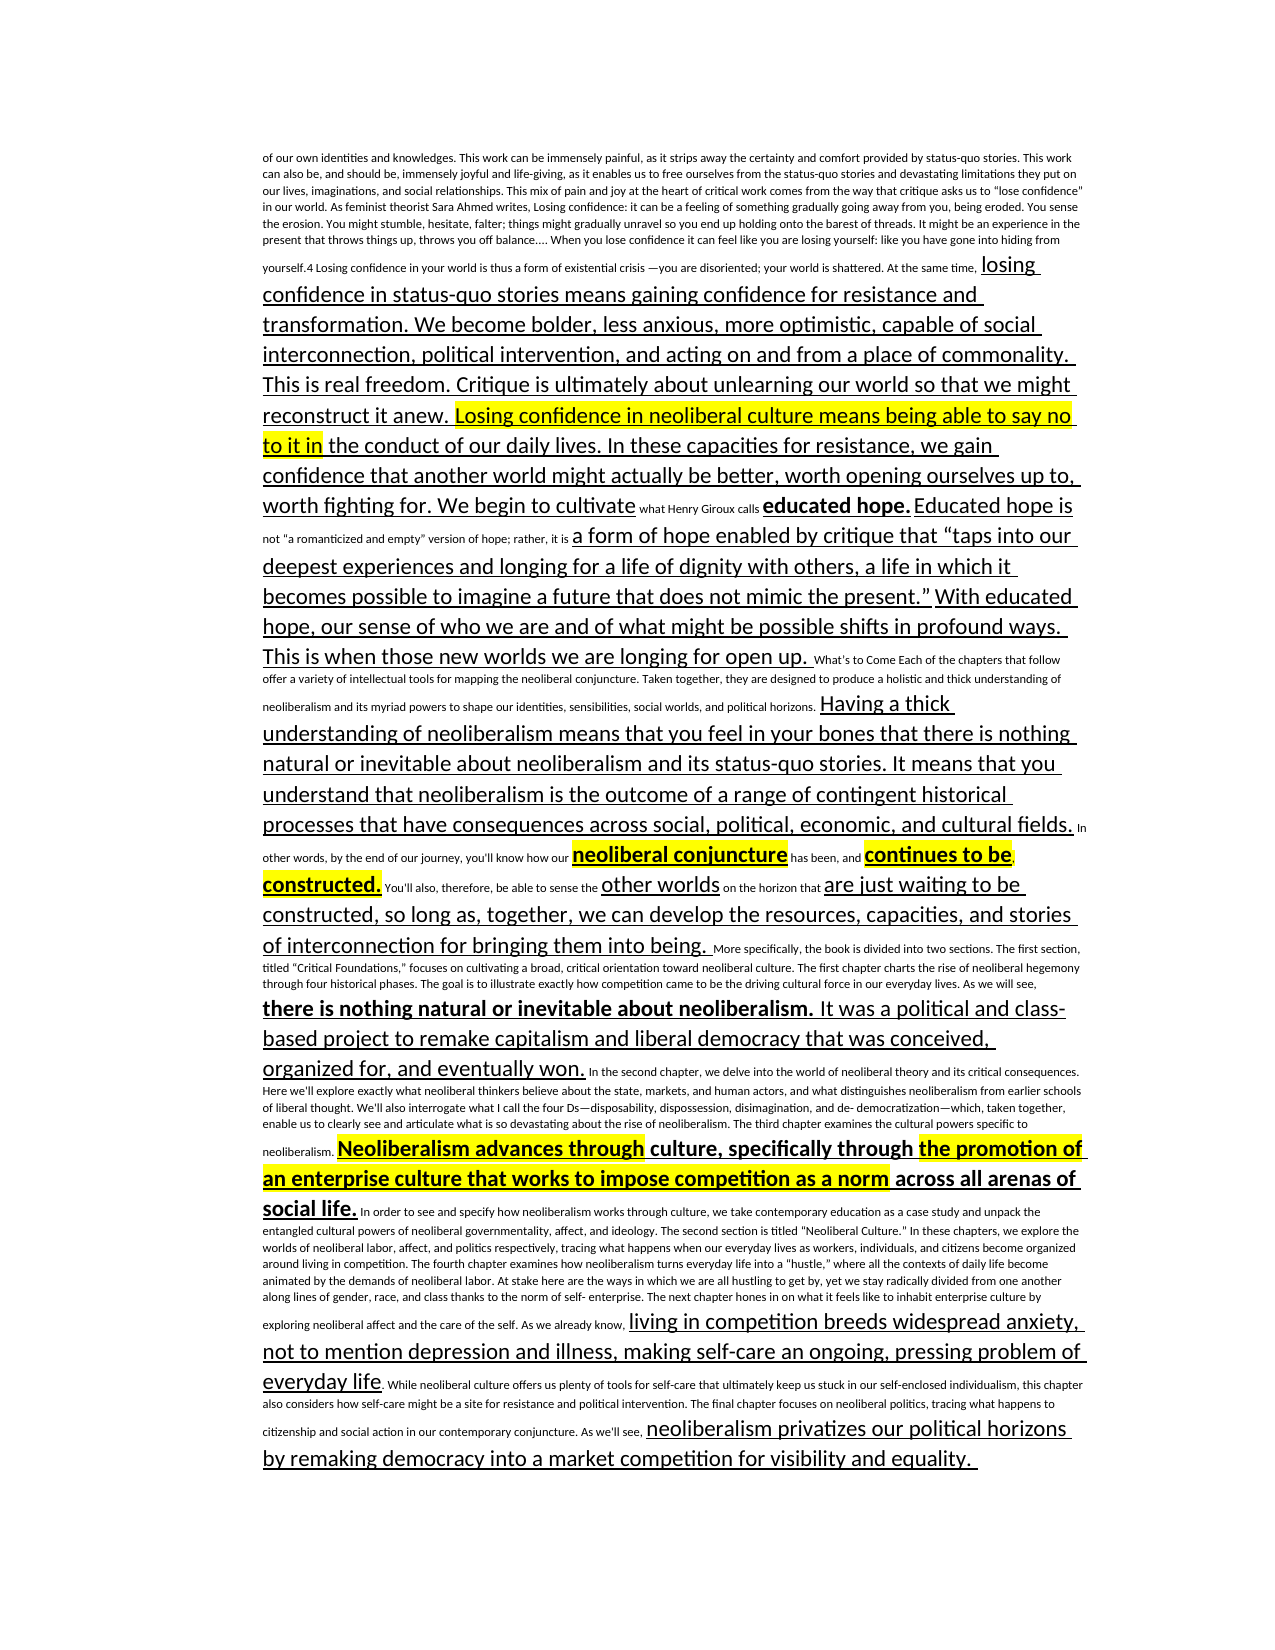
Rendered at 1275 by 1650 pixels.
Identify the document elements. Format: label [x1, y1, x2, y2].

text [262, 150, 1087, 1361]
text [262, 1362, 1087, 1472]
